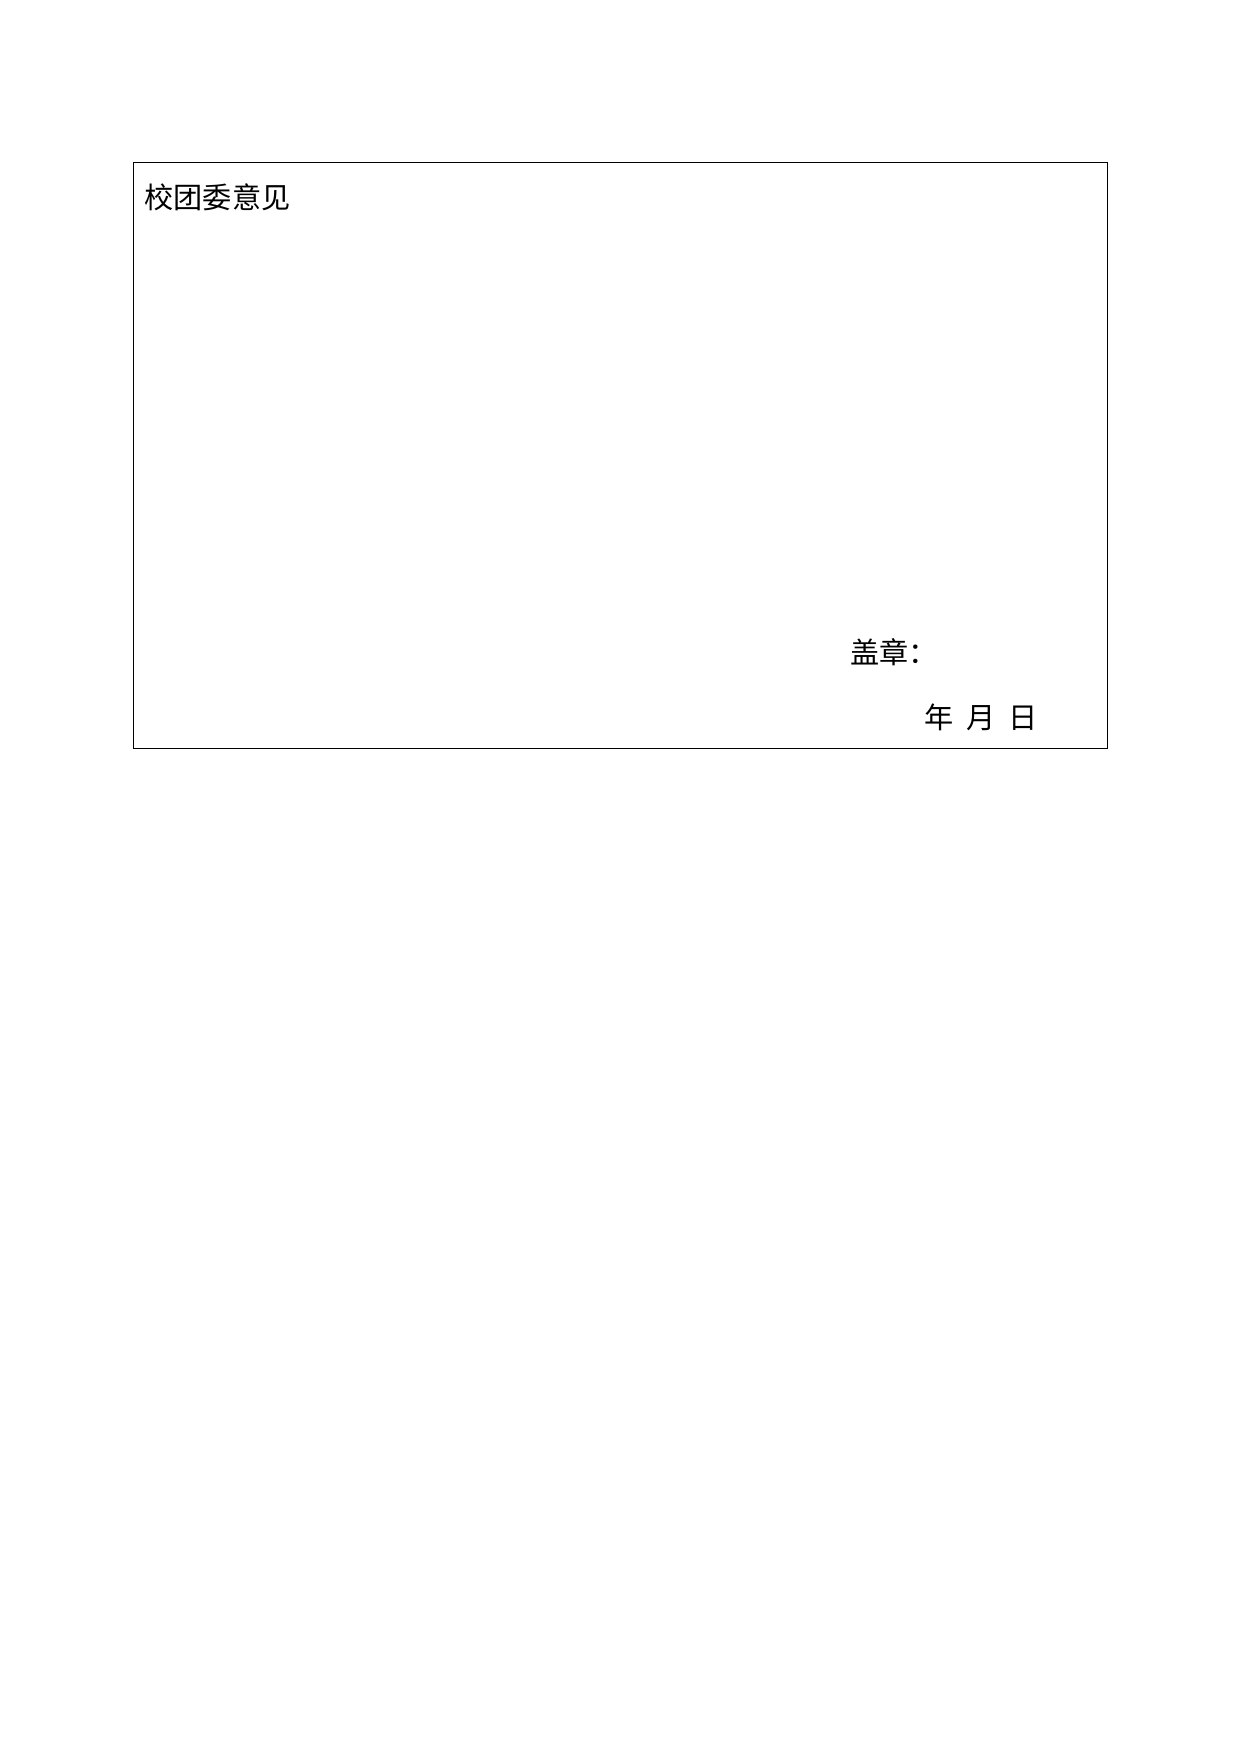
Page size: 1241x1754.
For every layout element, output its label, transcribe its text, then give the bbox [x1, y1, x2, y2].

table_cell 校团委意见 盖章： 年 月 日 [134, 163, 1107, 748]
